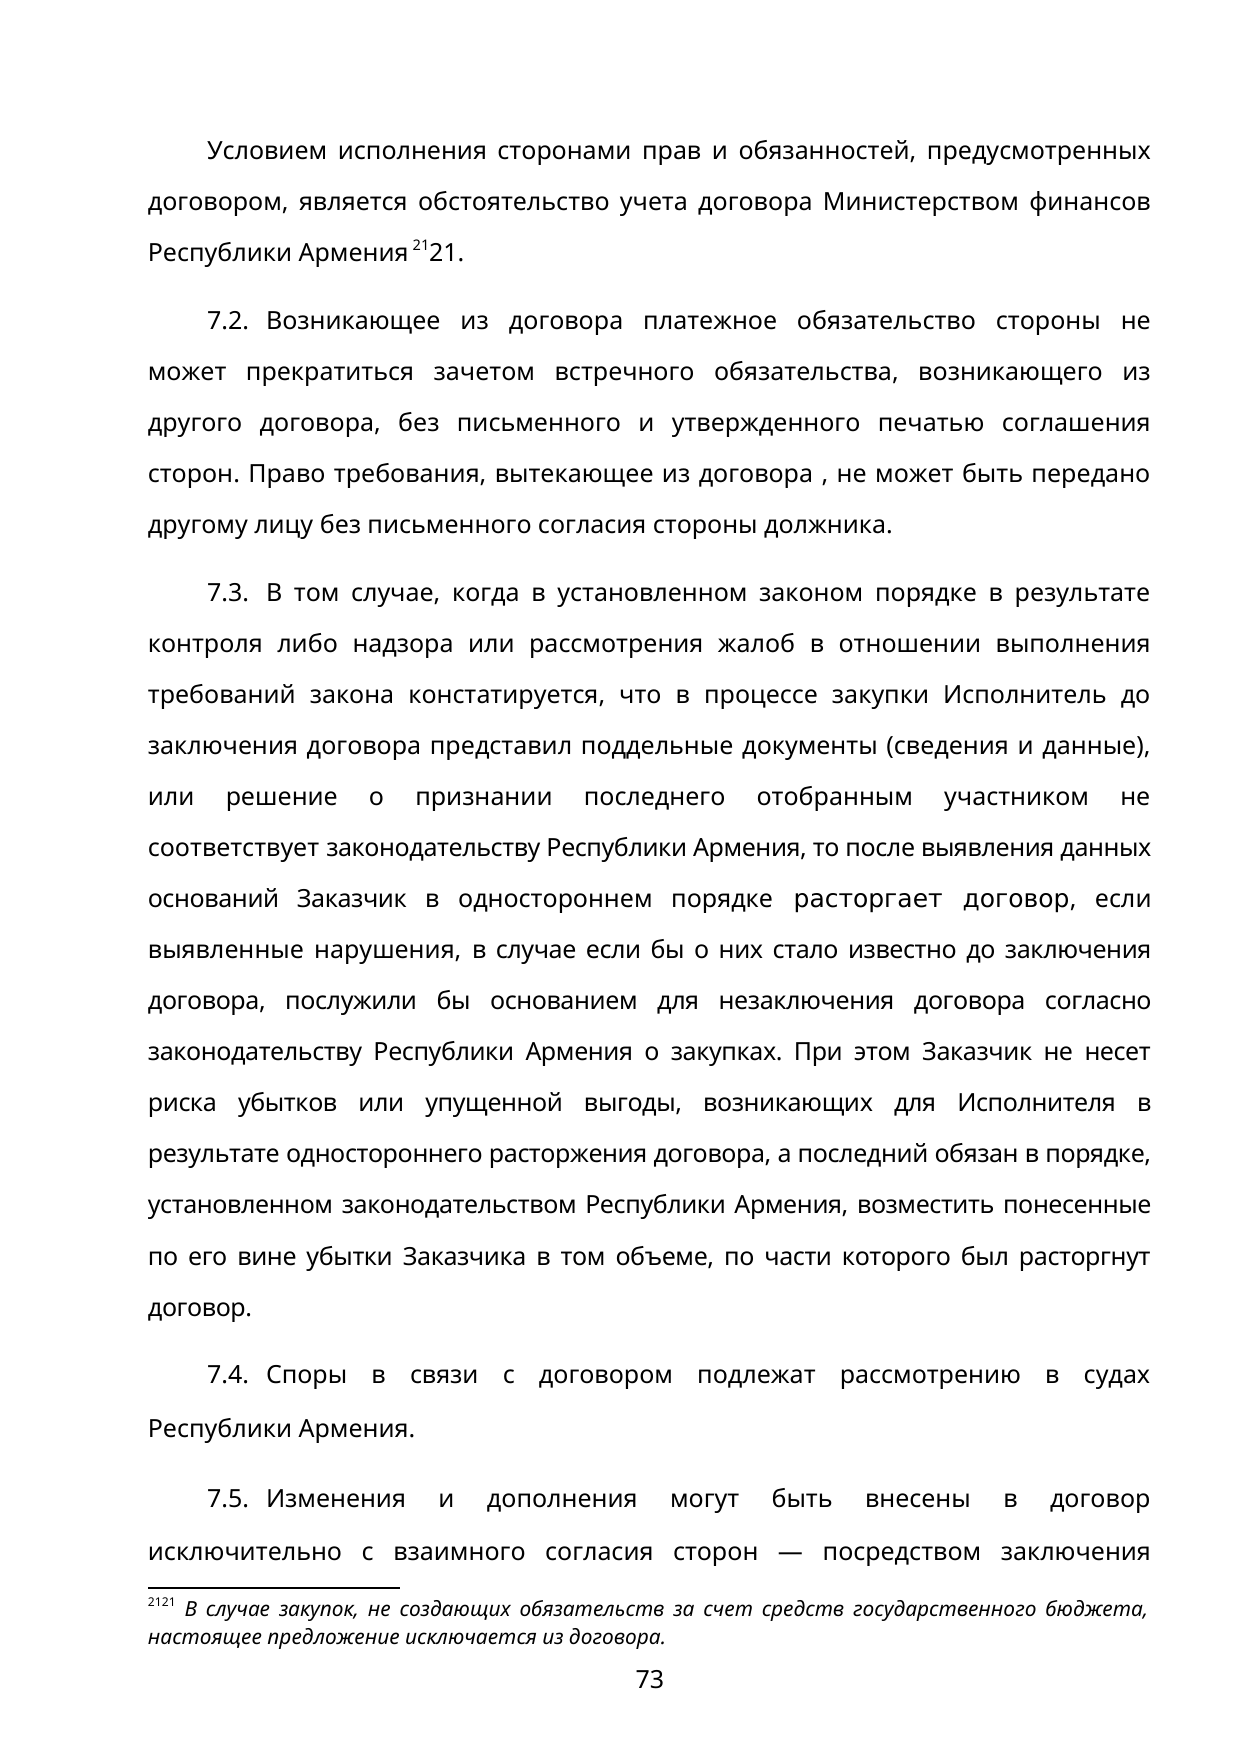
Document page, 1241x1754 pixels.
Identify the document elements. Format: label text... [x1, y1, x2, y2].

text 7.3. В том случае, когда в установленном законом порядке в результате контроля либо надзора или рассмотрения жалоб в отношении выполнения требований закона констатируется, что в процессе закупки Исполнитель до заключения договора представил поддельные документы (сведения и данные), или решение о признании последнего отобранным участником не соответствует законодательству Республики Армения, то после выявления данных оснований Заказчик в одностороннем порядке расторгает договор, если выявленные нарушения, в случае если бы о них стало известно до заключения договора, послужили бы основанием для незаключения договора согласно законодательству Республики Армения о закупках. При этом Заказчик не несет риска убытков или упущенной выгоды, возникающих для Исполнителя в результате одностороннего расторжения договора, а последний обязан в порядке, установленном законодательством Республики Армения, возместить понесенные по его вине убытки Заказчика в том объеме, по части которого был расторгнут договор. [148, 574, 1152, 1323]
text 7.4. Споры в связи с договором подлежат рассмотрению в судах Республики Армения. [148, 1357, 1152, 1444]
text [148, 1480, 1152, 1568]
text 7.2. Возникающее из договора платежное обязательство стороны не может прекратиться зачетом встречного обязательства, возникающего из другого договора, без письменного и утвержденного печатью соглашения сторон. Право требования, вытекающее из договора , не может быть передано другому лицу без письменного согласия стороны должника. [148, 303, 1152, 541]
text Условием исполнения сторонами прав и обязанностей, предусмотренных договором, является обстоятельство учета договора Министерством финансов Республики Армения 21. [148, 133, 1152, 269]
